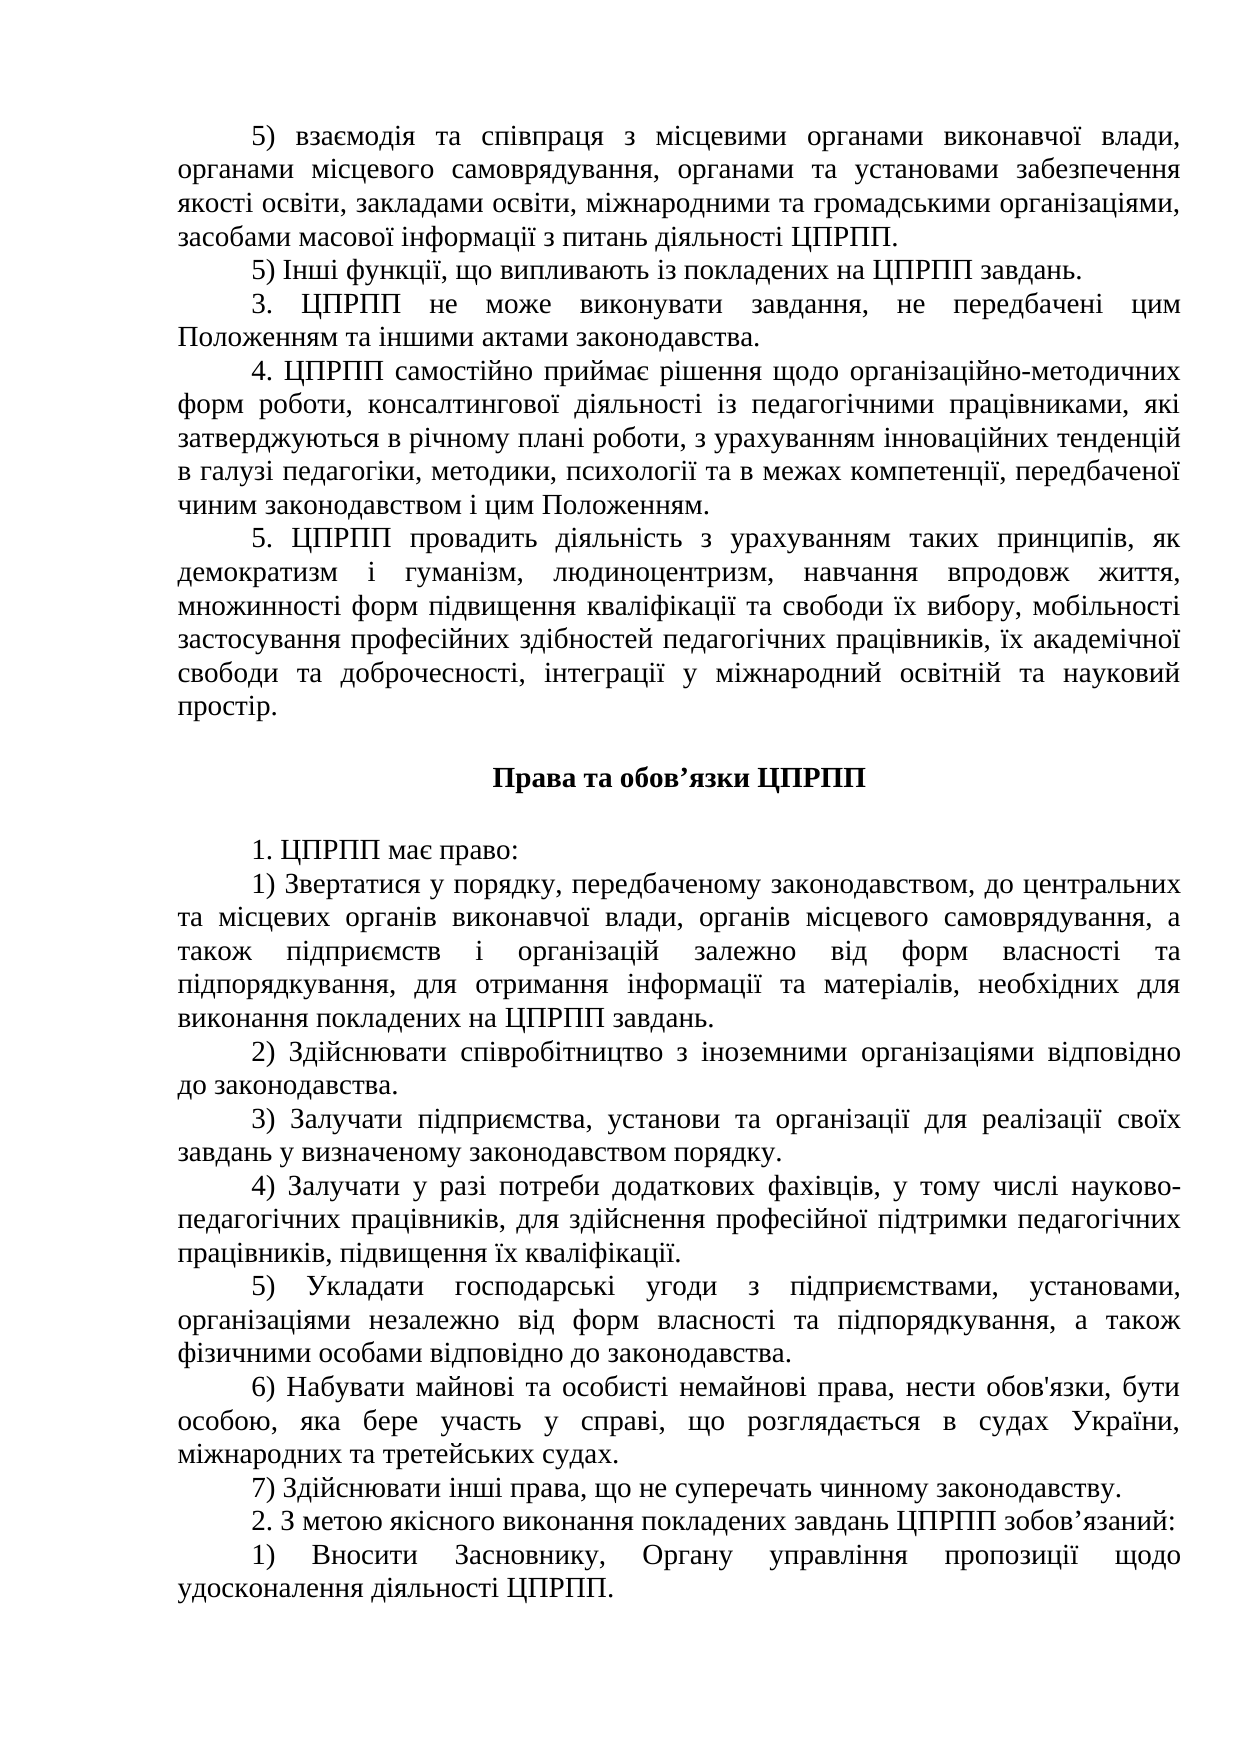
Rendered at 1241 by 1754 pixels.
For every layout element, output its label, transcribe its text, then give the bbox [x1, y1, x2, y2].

text 3. ЦПРПП не може виконувати завдання, не передбачені цим Положенням та іншими актами законодавства. [177, 286, 1181, 353]
text Права та обов’язки ЦПРПП [177, 760, 1181, 794]
text 1. ЦПРПП має право: [177, 832, 1181, 866]
text 1) Вносити Засновнику, Органу управління пропозиції щодо удосконалення діяльності ЦПРПП. [177, 1537, 1181, 1604]
text 4. ЦПРПП самостійно приймає рішення щодо організаційно-методичних форм роботи, консалтингової діяльності із педагогічними працівниками, які затверджуються в річному плані роботи, з урахуванням інноваційних тенденцій в галузі педагогіки, методики, психології та в межах компетенції, передбаченої чиним законодавством і цим Положенням. [177, 353, 1181, 521]
text 2. З метою якісного виконання покладених завдань ЦПРПП зобов’язаний: [177, 1503, 1181, 1537]
text 3) Залучати підприємства, установи та організації для реалізації своїх завдань у визначеному законодавством порядку. [177, 1101, 1181, 1168]
text 6) Набувати майнові та особисті немайнові права, нести обов'язки, бути особою, яка бере участь у справі, що розглядається в судах України, міжнародних та третейських судах. [177, 1369, 1181, 1470]
text 2) Здійснювати співробітництво з іноземними організаціями відповідно до законодавства. [177, 1034, 1181, 1101]
text 5. ЦПРПП провадить діяльність з урахуванням таких принципів, як демократизм і гуманізм, людиноцентризм, навчання впродовж життя, множинності форм підвищення кваліфікації та свободи їх вибору, мобільності застосування професійних здібностей педагогічних працівників, їх академічної свободи та доброчесності, інтеграції у міжнародний освітній та науковий простір. [177, 521, 1181, 722]
text 5) взаємодія та співпраця з місцевими органами виконавчої влади, органами місцевого самоврядування, органами та установами забезпечення якості освіти, закладами освіти, міжнародними та громадськими організаціями, засобами масової інформації з питань діяльності ЦПРПП. [177, 118, 1181, 252]
text 1) Звертатися у порядку, передбаченому законодавством, до центральних та місцевих органів виконавчої влади, органів місцевого самоврядування, а також підприємств і організацій залежно від форм власності та підпорядкування, для отримання інформації та матеріалів, необхідних для виконання покладених на ЦПРПП завдань. [177, 866, 1181, 1034]
text 5) Укладати господарські угоди з підприємствами, установами, організаціями незалежно від форм власності та підпорядкування, а також фізичними особами відповідно до законодавства. [177, 1268, 1181, 1369]
text 4) Залучати у разі потреби додаткових фахівців, у тому числі науково-педагогічних працівників, для здійснення професійної підтримки педагогічних працівників, підвищення їх кваліфікації. [177, 1168, 1181, 1268]
text 7) Здійснювати інші права, що не суперечать чинному законодавству. [177, 1470, 1181, 1503]
text 5) Інші функції, що випливають із покладених на ЦПРПП завдань. [177, 252, 1181, 286]
